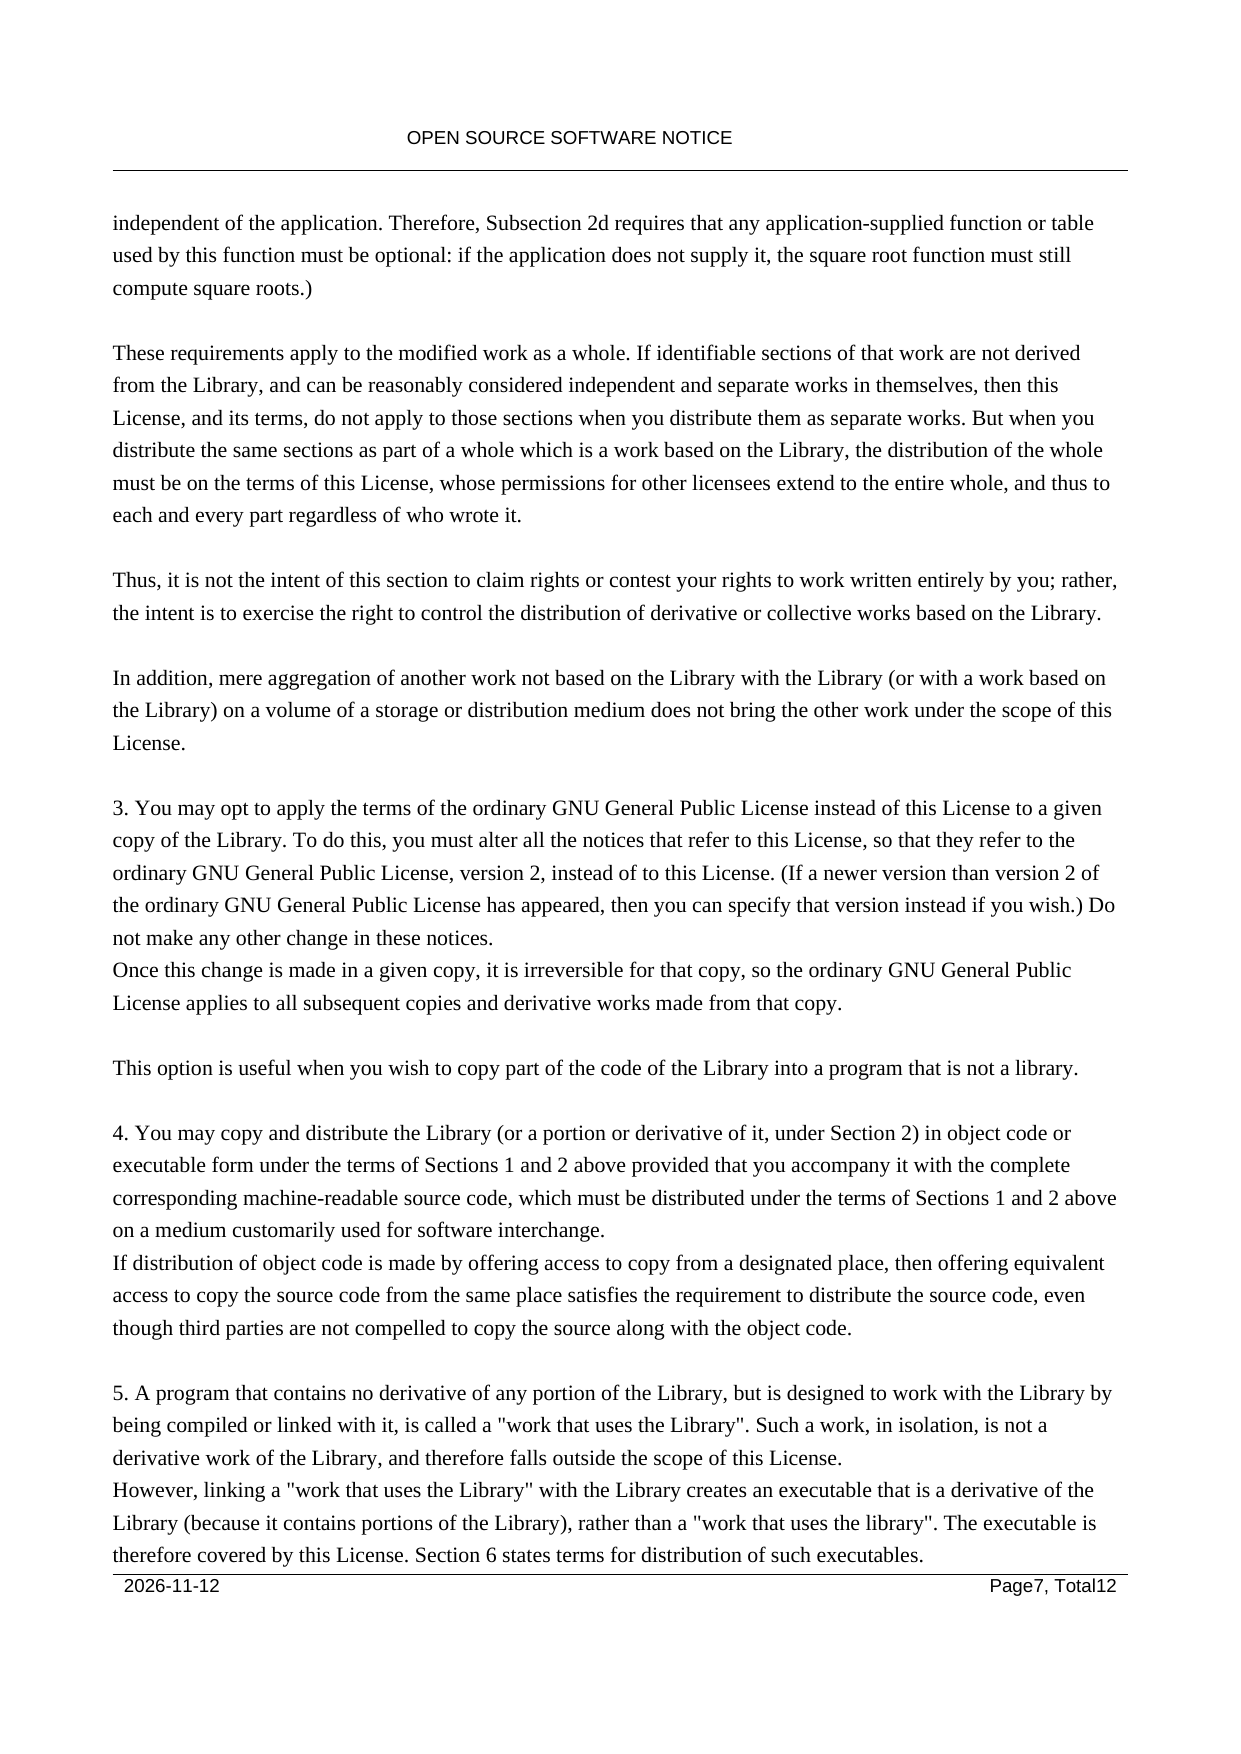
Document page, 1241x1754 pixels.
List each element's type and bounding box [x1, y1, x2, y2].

text [112, 206, 1128, 1571]
